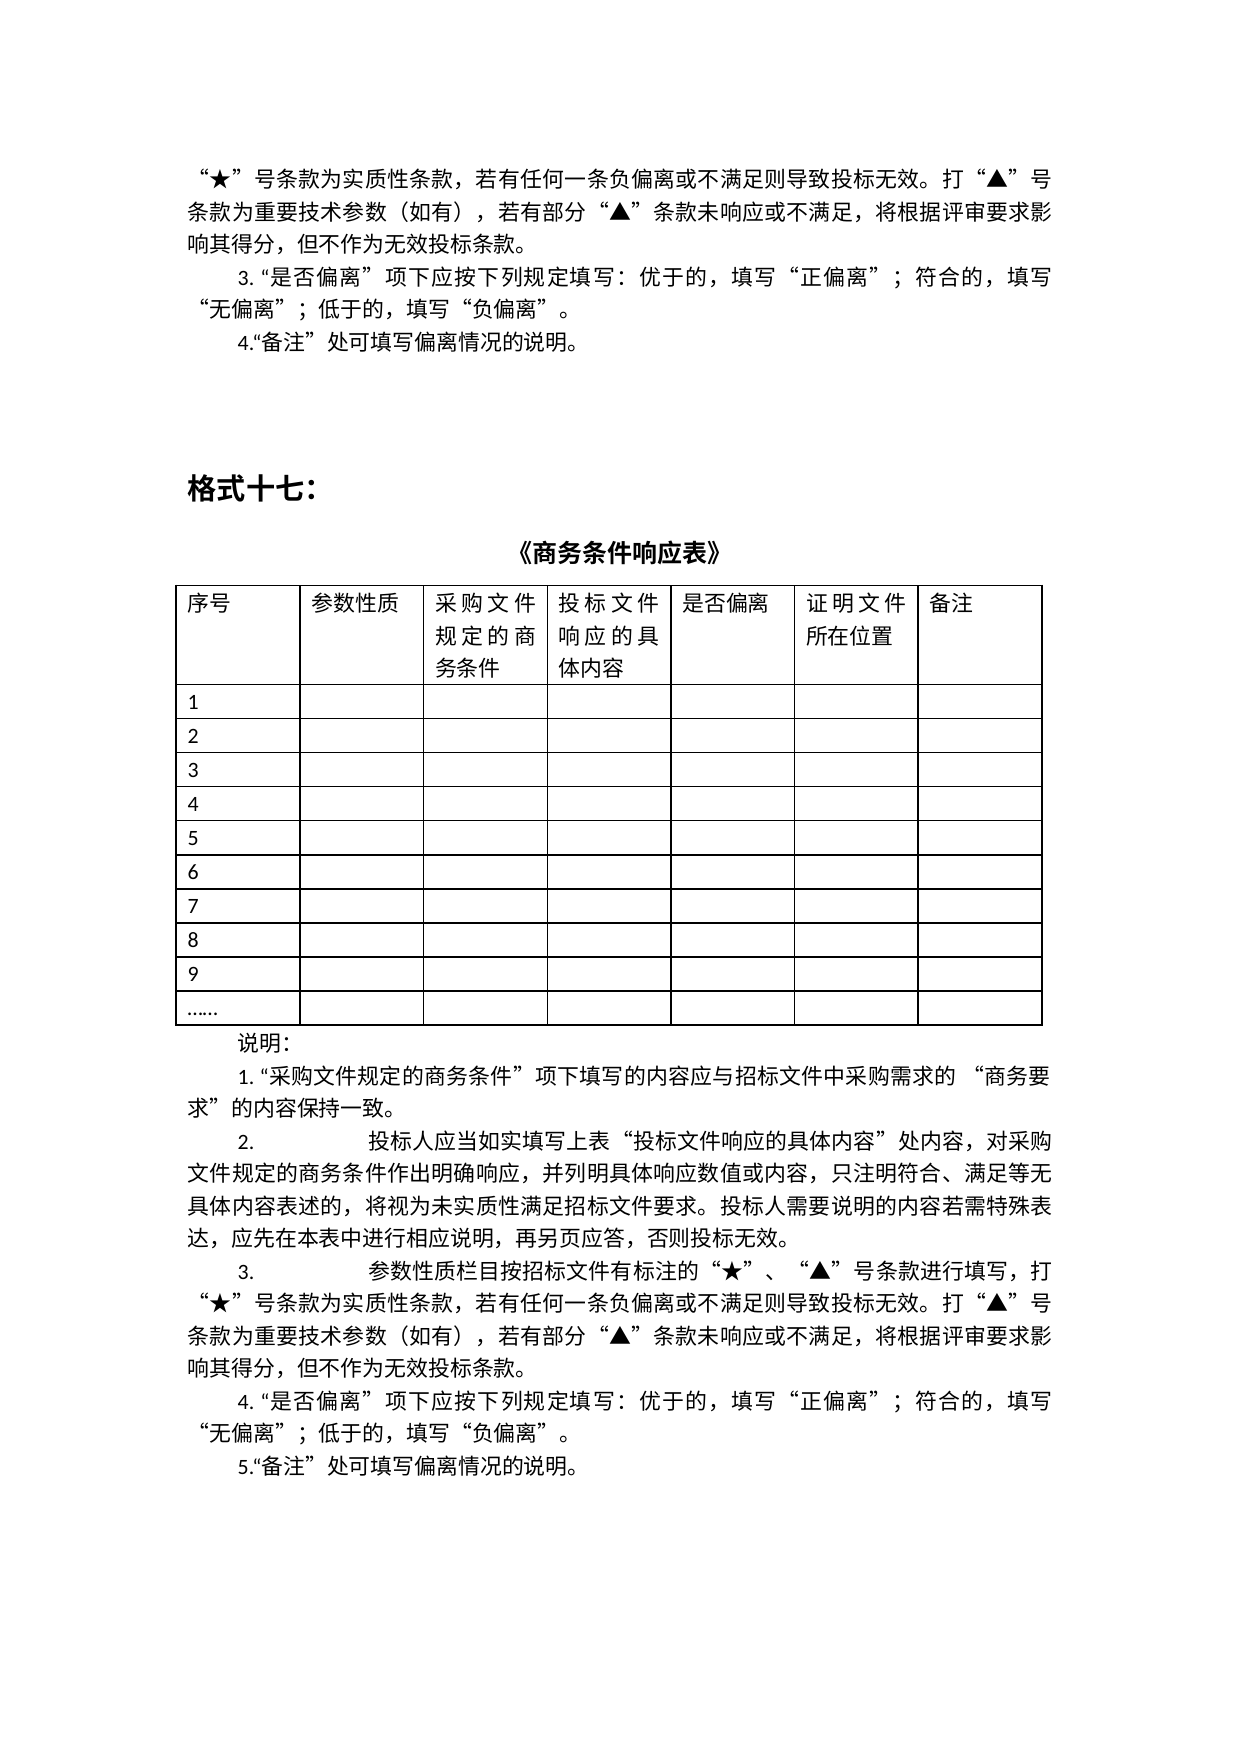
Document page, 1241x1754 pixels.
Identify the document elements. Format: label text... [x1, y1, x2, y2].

table_cell [424, 685, 547, 718]
table_cell 8 [177, 924, 299, 956]
table_cell [795, 958, 917, 990]
table_cell [672, 924, 794, 956]
text 说明： [187, 1026, 1053, 1058]
text 5.“备注”处可填写偏离情况的说明。 [187, 1448, 1053, 1481]
table_cell [301, 753, 423, 786]
table_cell [795, 856, 917, 888]
table_cell [301, 890, 423, 922]
table_header 采购文件规定的商务条件 [424, 586, 547, 683]
table_cell [548, 787, 670, 820]
table_header 参数性质 [301, 586, 423, 683]
table_cell [672, 992, 794, 1024]
table_cell [548, 958, 670, 990]
table_cell [424, 719, 547, 752]
table_cell [672, 787, 794, 820]
table_cell [548, 890, 670, 922]
table_header 是否偏离 [672, 586, 794, 683]
table_cell [795, 890, 917, 922]
table_cell [795, 992, 917, 1024]
table_header 证明文件所在位置 [795, 586, 917, 683]
table_cell [424, 787, 547, 820]
text 《商务条件响应表》 [187, 519, 1053, 584]
table_cell [672, 685, 794, 718]
table_cell [795, 753, 917, 786]
table_cell …… [177, 992, 299, 1024]
table_cell [919, 685, 1041, 718]
table_cell [424, 753, 547, 786]
table_cell 9 [177, 958, 299, 990]
table_cell [548, 719, 670, 752]
table_cell [548, 685, 670, 718]
table_cell [301, 856, 423, 888]
table_cell [424, 958, 547, 990]
table_cell 5 [177, 821, 299, 854]
table_cell 4 [177, 787, 299, 820]
text 2. 投标人应当如实填写上表“投标文件响应的具体内容”处内容，对采购文件规定的商务条件作出明确响应，并列明具体响应数值或内容，只注明符合、满足等无具体内容表述的，将视为未实质性满足招标文件要求。投标人需要说明的内容若需特殊表达，应先在本表中进行相应说明，再另页应答，否则投标无效。 [187, 1123, 1053, 1253]
table_cell [424, 856, 547, 888]
table_cell [795, 719, 917, 752]
table_cell [301, 992, 423, 1024]
table_cell [424, 890, 547, 922]
table_cell [919, 924, 1041, 956]
table_cell [548, 992, 670, 1024]
table_cell [301, 719, 423, 752]
table_cell [919, 753, 1041, 786]
table_cell [919, 992, 1041, 1024]
table_cell [548, 753, 670, 786]
table_cell [548, 924, 670, 956]
table_cell 2 [177, 719, 299, 752]
text 3. “是否偏离”项下应按下列规定填写：优于的，填写“正偏离”；符合的，填写“无偏离”；低于的，填写“负偏离”。 [187, 259, 1053, 324]
table_cell [672, 821, 794, 854]
table_cell 3 [177, 753, 299, 786]
table_header 投标文件响应的具体内容 [548, 586, 670, 683]
table_cell 7 [177, 890, 299, 922]
text 4.“备注”处可填写偏离情况的说明。 [187, 324, 1053, 357]
table_cell [672, 856, 794, 888]
table_cell [919, 890, 1041, 922]
table_header 备注 [919, 586, 1041, 683]
table_cell 6 [177, 856, 299, 888]
text 格式十七： [187, 454, 1053, 519]
table_cell [795, 787, 917, 820]
table_cell 1 [177, 685, 299, 718]
table_cell [672, 958, 794, 990]
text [187, 162, 1053, 259]
table_cell [919, 958, 1041, 990]
table_cell [301, 685, 423, 718]
table_cell [548, 821, 670, 854]
table_cell [795, 924, 917, 956]
table_cell [301, 958, 423, 990]
text 3. 参数性质栏目按招标文件有标注的“★”、“▲”号条款进行填写，打“★”号条款为实质性条款，若有任何一条负偏离或不满足则导致投标无效。打“▲”号条款为重要技术参数（如有），若有部分“▲”条款未响应或不满足，将根据评审要求影响其得分，但不作为无效投标条款。 [187, 1253, 1053, 1383]
table_cell [919, 719, 1041, 752]
table_cell [424, 924, 547, 956]
table_cell [672, 719, 794, 752]
table_cell [919, 787, 1041, 820]
table_cell [672, 753, 794, 786]
table_cell [301, 924, 423, 956]
table_cell [795, 685, 917, 718]
table_cell [424, 992, 547, 1024]
text 1. “采购文件规定的商务条件”项下填写的内容应与招标文件中采购需求的 “商务要求”的内容保持一致。 [187, 1058, 1053, 1123]
text 4. “是否偏离”项下应按下列规定填写：优于的，填写“正偏离”；符合的，填写“无偏离”；低于的，填写“负偏离”。 [187, 1383, 1053, 1448]
table_cell [548, 856, 670, 888]
table_cell [919, 821, 1041, 854]
table_cell [672, 890, 794, 922]
table_cell [301, 821, 423, 854]
table_header 序号 [177, 586, 299, 683]
table_cell [919, 856, 1041, 888]
table_cell [424, 821, 547, 854]
table_cell [795, 821, 917, 854]
table_cell [301, 787, 423, 820]
